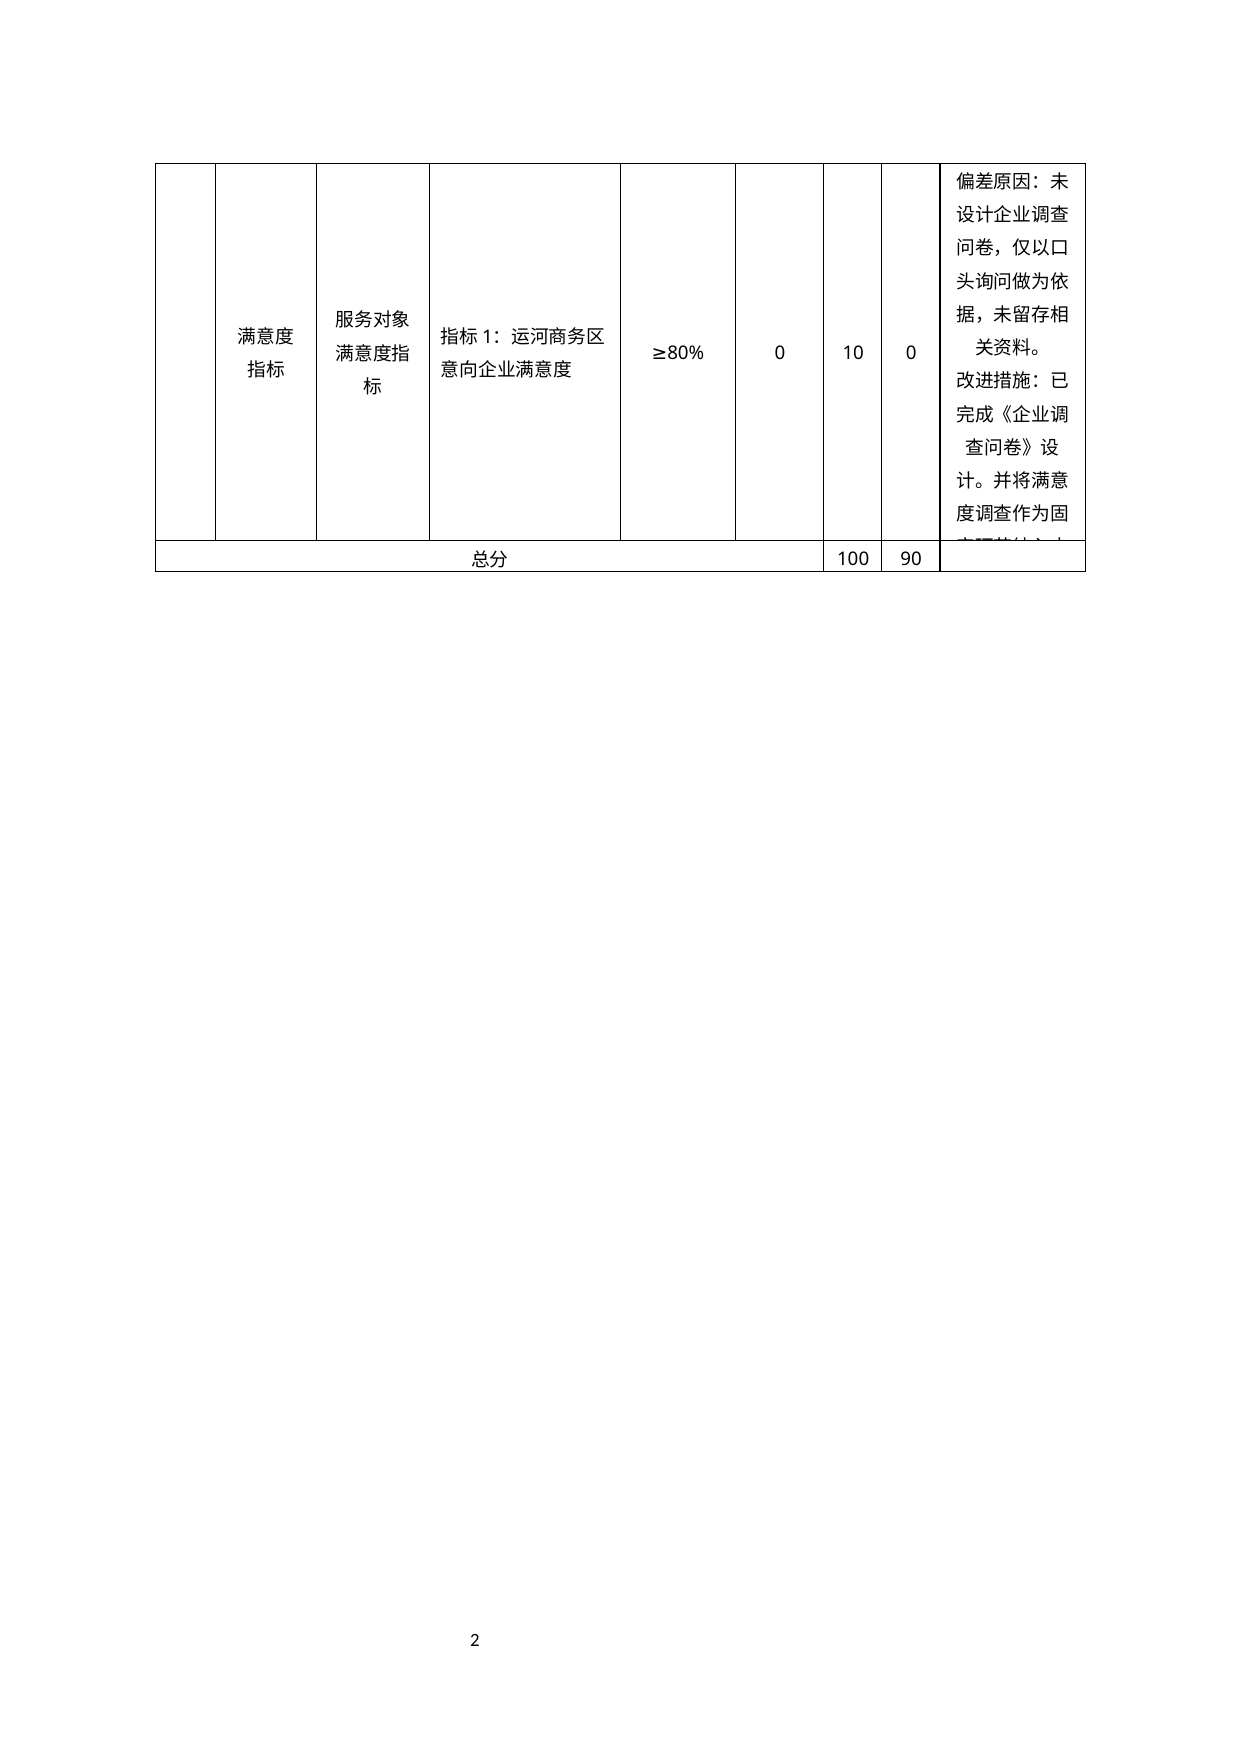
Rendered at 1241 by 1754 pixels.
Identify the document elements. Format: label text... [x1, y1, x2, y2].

table_cell [941, 541, 1085, 571]
table_cell 10 [824, 164, 881, 540]
table_cell 90 [882, 541, 939, 571]
table_cell 总分 [156, 541, 823, 571]
table_cell 偏差原因：未设计企业调查问卷，仅以口头询问做为依据，未留存相关资料。 改进措施：已完成《企业调查问卷》设计。并将满意度调查作为固定环节纳入本项目工作流程，强化资料收集规范化管理。 [941, 164, 1085, 540]
table_cell 满意度 指标 [216, 164, 316, 540]
table_cell 服务对象满意度指标 [317, 164, 429, 540]
table_cell 100 [824, 541, 881, 571]
table_cell 0 [882, 164, 939, 540]
table_cell 指标1：运河商务区意向企业满意度 [430, 164, 620, 540]
table_cell ≥80% [621, 164, 735, 540]
table_cell 0 [736, 164, 823, 540]
